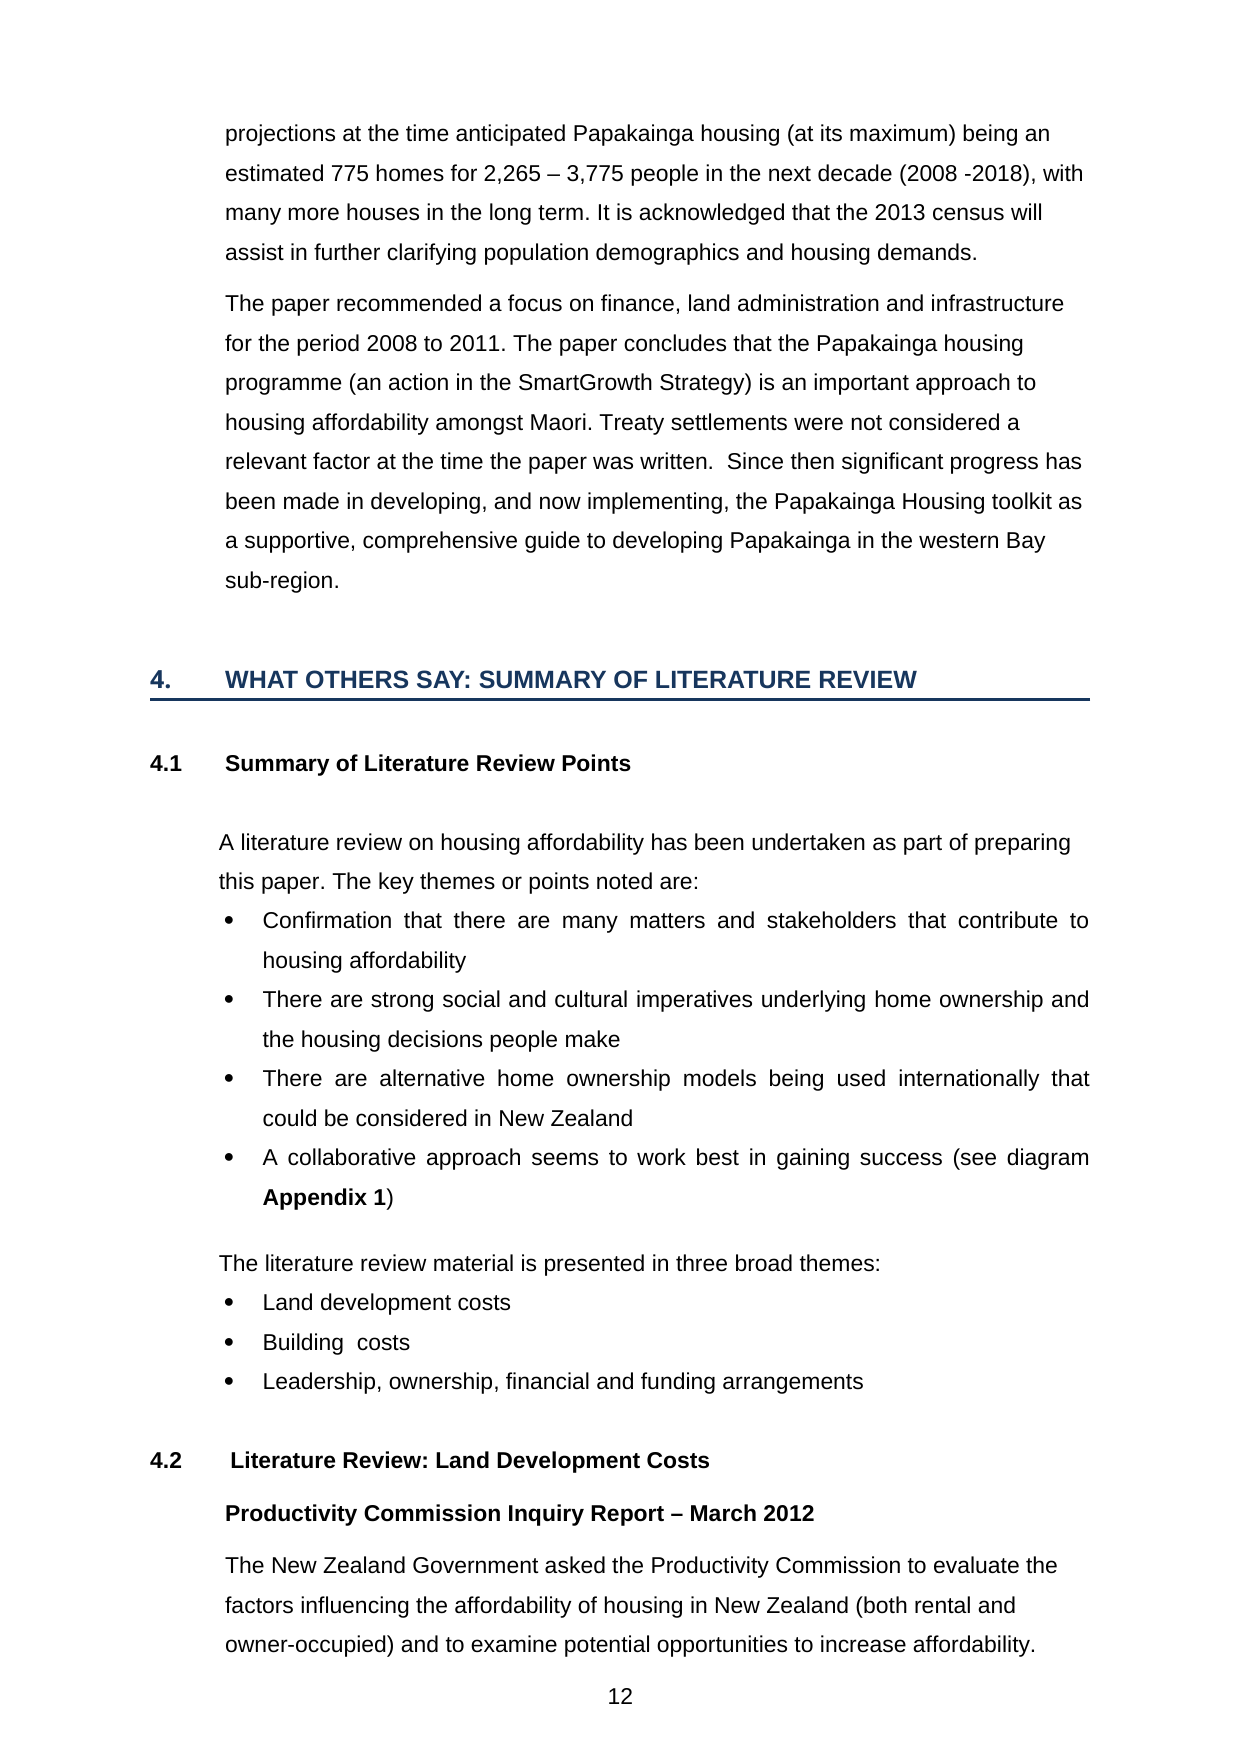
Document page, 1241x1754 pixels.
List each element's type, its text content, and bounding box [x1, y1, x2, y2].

list Leadership, ownership, financial and funding arrangements [225, 1368, 1090, 1394]
list Land development costs [225, 1289, 1090, 1316]
list There are alternative home ownership models being used internationally that could be considered in New Zealand [225, 1065, 1090, 1131]
subtitle 4.2 Literature Review: Land Development Costs [150, 1447, 1090, 1473]
text A literature review on housing affordability has been undertaken as part of preparing this paper. The key themes or points noted are: [219, 828, 1090, 894]
text The New Zealand Government asked the Productivity Commission to evaluate the factors influencing the affordability of housing in New Zealand (both rental and owner-occupied) and to examine potential opportunities to increase affordability. [225, 1552, 1090, 1658]
text 4.1 Summary of Literature Review Points [150, 749, 1090, 776]
list Building costs [225, 1329, 1090, 1355]
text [225, 120, 1090, 265]
text The paper recommended a focus on finance, land administration and infrastructure for the period 2008 to 2011. The paper concludes that the Papakainga housing programme (an action in the SmartGrowth Strategy) is an important approach to housing affordability amongst Maori. Treaty settlements were not considered a relevant factor at the time the paper was written. Since then significant progress has been made in developing, and now implementing, the Papakainga Housing toolkit as a supportive, comprehensive guide to developing Papakainga in the western Bay sub-region. [225, 290, 1090, 593]
text Productivity Commission Inquiry Report – March 2012 [150, 1500, 1090, 1526]
subtitle WHAT OTHERS SAY: SUMMARY OF LITERATURE REVIEW [150, 661, 1090, 698]
list There are strong social and cultural imperatives underlying home ownership and the housing decisions people make [225, 986, 1090, 1052]
list A collaborative approach seems to work best in gaining success (see diagram Appendix 1) [225, 1144, 1090, 1210]
list Confirmation that there are many matters and stakeholders that contribute to housing affordability [225, 907, 1090, 973]
text The literature review material is presented in three broad themes: [219, 1250, 1090, 1276]
